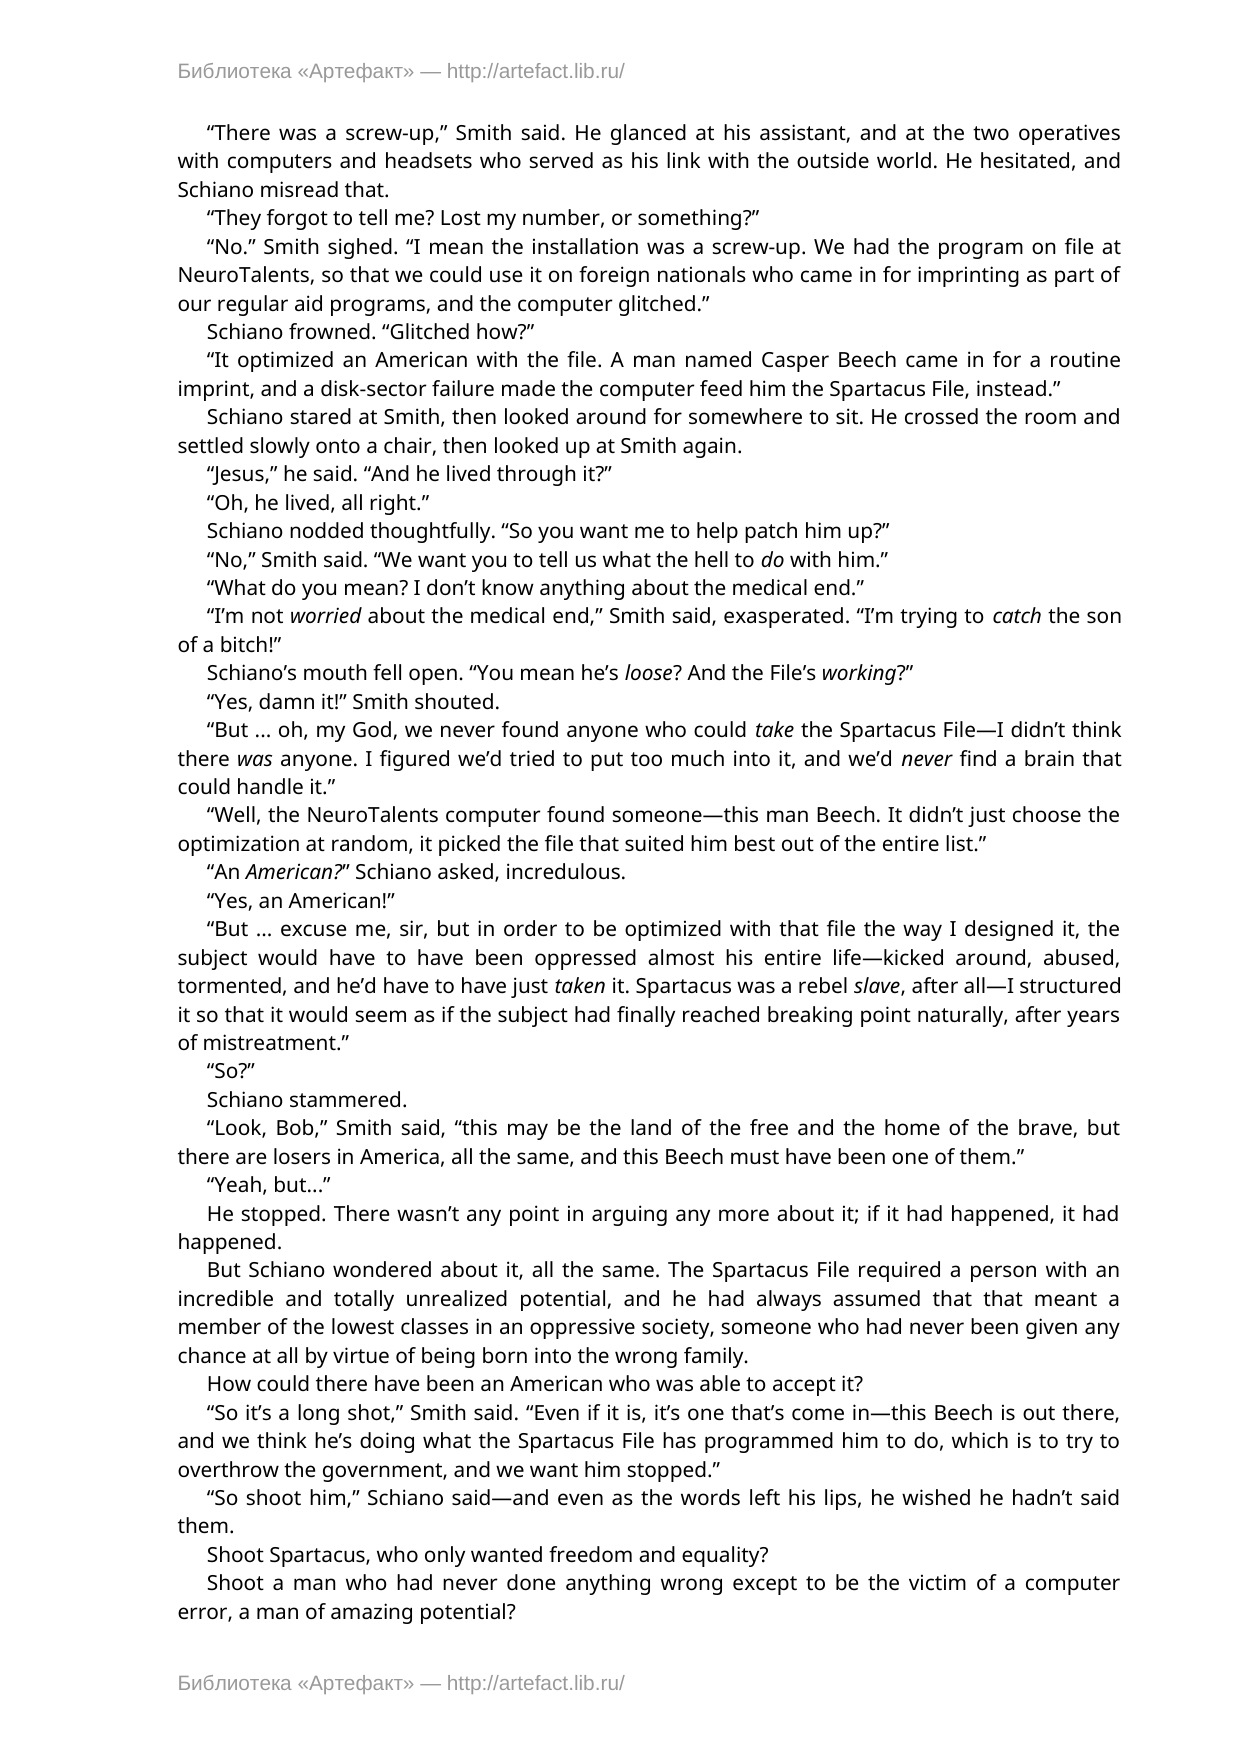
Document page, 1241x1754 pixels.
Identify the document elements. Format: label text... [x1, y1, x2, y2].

text Shoot Spartacus, who only wanted freedom and equality? [177, 1540, 1122, 1568]
text “Look, Bob,” Smith said, “this may be the land of the free and the home of the brave, but there are losers in America, all the same, and this Beech must have been one of them.” [177, 1113, 1122, 1170]
text “Yes, an American!” [177, 886, 1122, 914]
text “So?” [177, 1057, 1122, 1085]
text “There was a screw-up,” Smith said. He glanced at his assistant, and at the two operatives with computers and headsets who served as his link with the outside world. He hesitated, and Schiano misread that. [177, 118, 1122, 203]
text “Yes, damn it!” Smith shouted. [177, 687, 1122, 715]
text Schiano’s mouth fell open. “You mean he’s loose? And the File’s working?” [177, 658, 1122, 687]
text “But ... excuse me, sir, but in order to be optimized with that file the way I designed it, the subject would have to have been oppressed almost his entire life—kicked around, abused, tormented, and he’d have to have just taken it. Spartacus was a rebel slave, after all—I structured it so that it would seem as if the subject had finally reached breaking point naturally, after years of mistreatment.” [177, 914, 1122, 1057]
text “An American?” Schiano asked, incredulous. [177, 857, 1122, 886]
text “Jesus,” he said. “And he lived through it?” [177, 459, 1122, 488]
text “So shoot him,” Schiano said—and even as the words left his lips, he wished he hadn’t said them. [177, 1483, 1122, 1540]
text “What do you mean? I don’t know anything about the medical end.” [177, 573, 1122, 602]
text “Oh, he lived, all right.” [177, 488, 1122, 516]
text “I’m not worried about the medical end,” Smith said, exasperated. “I’m trying to catch the son of a bitch!” [177, 602, 1122, 658]
text Schiano frowned. “Glitched how?” [177, 317, 1122, 346]
text Shoot a man who had never done anything wrong except to be the victim of a computer error, a man of amazing potential? [177, 1568, 1122, 1625]
text Schiano stammered. [177, 1085, 1122, 1113]
text “No,” Smith said. “We want you to tell us what the hell to do with him.” [177, 545, 1122, 573]
text “Well, the NeuroTalents computer found someone—this man Beech. It didn’t just choose the optimization at random, it picked the file that suited him best out of the entire list.” [177, 801, 1122, 857]
text How could there have been an American who was able to accept it? [177, 1369, 1122, 1398]
text “So it’s a long shot,” Smith said. “Even if it is, it’s one that’s come in—this Beech is out there, and we think he’s doing what the Spartacus File has programmed him to do, which is to try to overthrow the government, and we want him stopped.” [177, 1398, 1122, 1483]
text “But ... oh, my God, we never found anyone who could take the Spartacus File—I didn’t think there was anyone. I figured we’d tried to put too much into it, and we’d never find a brain that could handle it.” [177, 715, 1122, 801]
text Schiano stared at Smith, then looked around for somewhere to sit. He crossed the room and settled slowly onto a chair, then looked up at Smith again. [177, 402, 1122, 459]
text “Yeah, but...” [177, 1170, 1122, 1199]
text “No.” Smith sighed. “I mean the installation was a screw-up. We had the program on file at NeuroTalents, so that we could use it on foreign nationals who came in for imprinting as part of our regular aid programs, and the computer glitched.” [177, 232, 1122, 317]
text “They forgot to tell me? Lost my number, or something?” [177, 203, 1122, 232]
text He stopped. There wasn’t any point in arguing any more about it; if it had happened, it had happened. [177, 1199, 1122, 1256]
text Schiano nodded thoughtfully. “So you want me to help patch him up?” [177, 516, 1122, 545]
text “It optimized an American with the file. A man named Casper Beech came in for a routine imprint, and a disk-sector failure made the computer feed him the Spartacus File, instead.” [177, 346, 1122, 402]
text But Schiano wondered about it, all the same. The Spartacus File required a person with an incredible and totally unrealized potential, and he had always assumed that that meant a member of the lowest classes in an oppressive society, someone who had never been given any chance at all by virtue of being born into the wrong family. [177, 1256, 1122, 1369]
